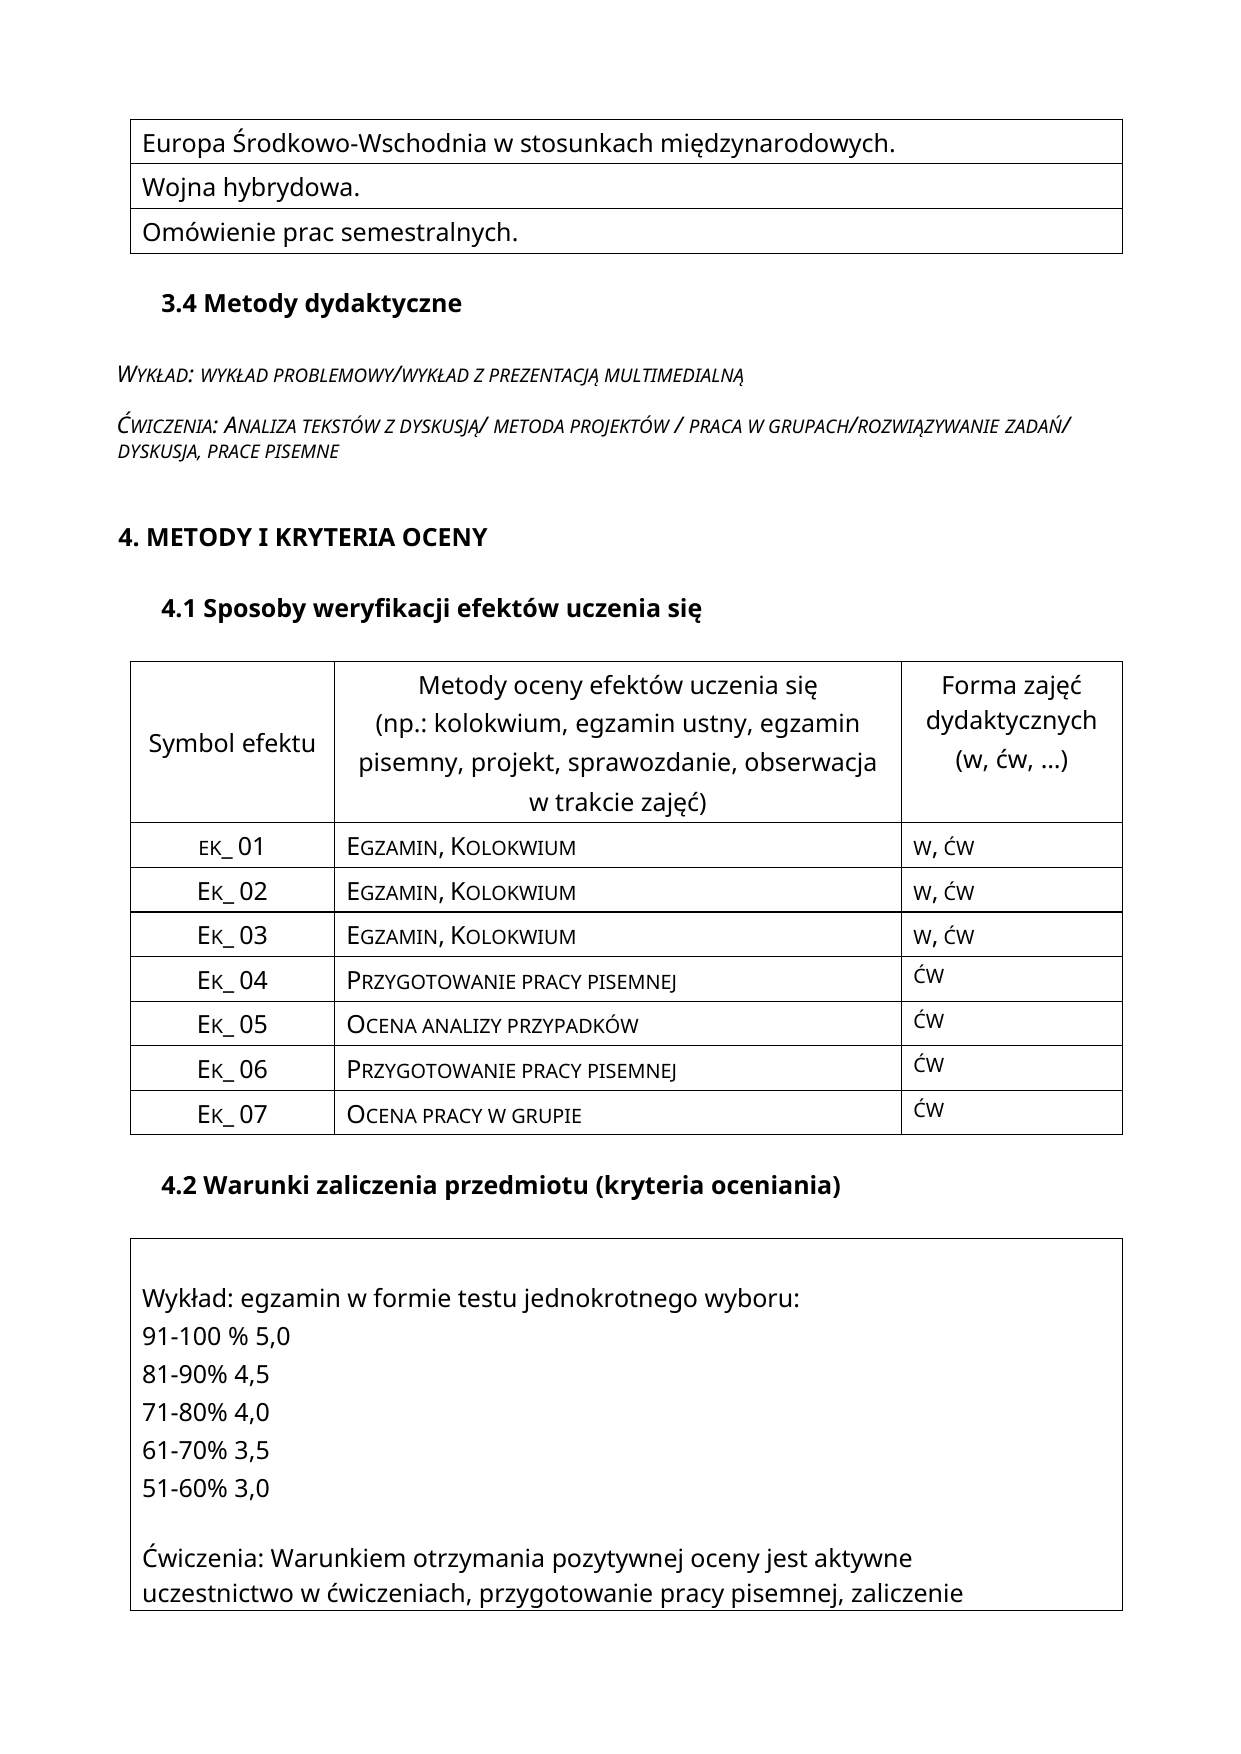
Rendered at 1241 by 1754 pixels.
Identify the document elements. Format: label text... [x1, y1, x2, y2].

text ĆWICZENIA: ANALIZA TEKSTÓW Z DYSKUSJĄ/ METODA PROJEKTÓW / PRACA W GRUPACH/ROZWIĄZYWANIE ZADAŃ/ DYSKUSJA, PRACE PISEMNE [116, 409, 1123, 464]
table_cell EK_ 02 [131, 868, 334, 911]
table_header Symbol efektu [131, 662, 334, 822]
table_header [131, 1239, 1122, 1609]
table_cell W, ĆW [902, 913, 1122, 956]
table_cell W, ĆW [902, 823, 1122, 867]
table_cell OCENA PRACY W GRUPIE [335, 1091, 901, 1134]
table_cell ĆW [902, 957, 1122, 1001]
table_cell ĆW [902, 1091, 1122, 1134]
table_cell EK_ 07 [131, 1091, 334, 1134]
table_cell OCENA ANALIZY PRZYPADKÓW [335, 1002, 901, 1045]
table_header Metody oceny efektów uczenia się (np.: kolokwium, egzamin ustny, egzamin pisemny, projekt, sprawozdanie, obserwacja w trakcie zajęć) [335, 662, 901, 822]
table_cell EK_ 05 [131, 1002, 334, 1045]
table_cell EK_ 06 [131, 1046, 334, 1090]
table_cell W, ĆW [902, 868, 1122, 911]
table_cell EGZAMIN, KOLOKWIUM [335, 913, 901, 956]
table_cell EK_ 01 [131, 823, 334, 867]
table_cell ĆW [902, 1046, 1122, 1090]
subtitle 4.1 Sposoby weryfikacji efektów uczenia się [161, 590, 1122, 624]
table_header Forma zajęć dydaktycznych (w, ćw, …) [902, 662, 1122, 822]
table_cell EGZAMIN, KOLOKWIUM [335, 868, 901, 911]
table_cell Wojna hybrydowa. [131, 164, 1122, 208]
table_cell EGZAMIN, KOLOKWIUM [335, 823, 901, 867]
subtitle 4.2 Warunki zaliczenia przedmiotu (kryteria oceniania) [161, 1167, 1122, 1201]
table_cell ĆW [902, 1002, 1122, 1045]
table_cell EK_ 03 [131, 913, 334, 956]
subtitle 4. METODY I KRYTERIA OCENY [118, 520, 1122, 554]
table_cell PRZYGOTOWANIE PRACY PISEMNEJ [335, 957, 901, 1001]
table_cell PRZYGOTOWANIE PRACY PISEMNEJ [335, 1046, 901, 1090]
table_cell EK_ 04 [131, 957, 334, 1001]
table_cell Omówienie prac semestralnych. [131, 209, 1122, 253]
table_cell Europa Środkowo-Wschodnia w stosunkach międzynarodowych. [131, 120, 1122, 163]
text WYKŁAD: WYKŁAD PROBLEMOWY/WYKŁAD Z PREZENTACJĄ MULTIMEDIALNĄ [116, 358, 794, 388]
subtitle 3.4 Metody dydaktyczne [161, 286, 1122, 320]
